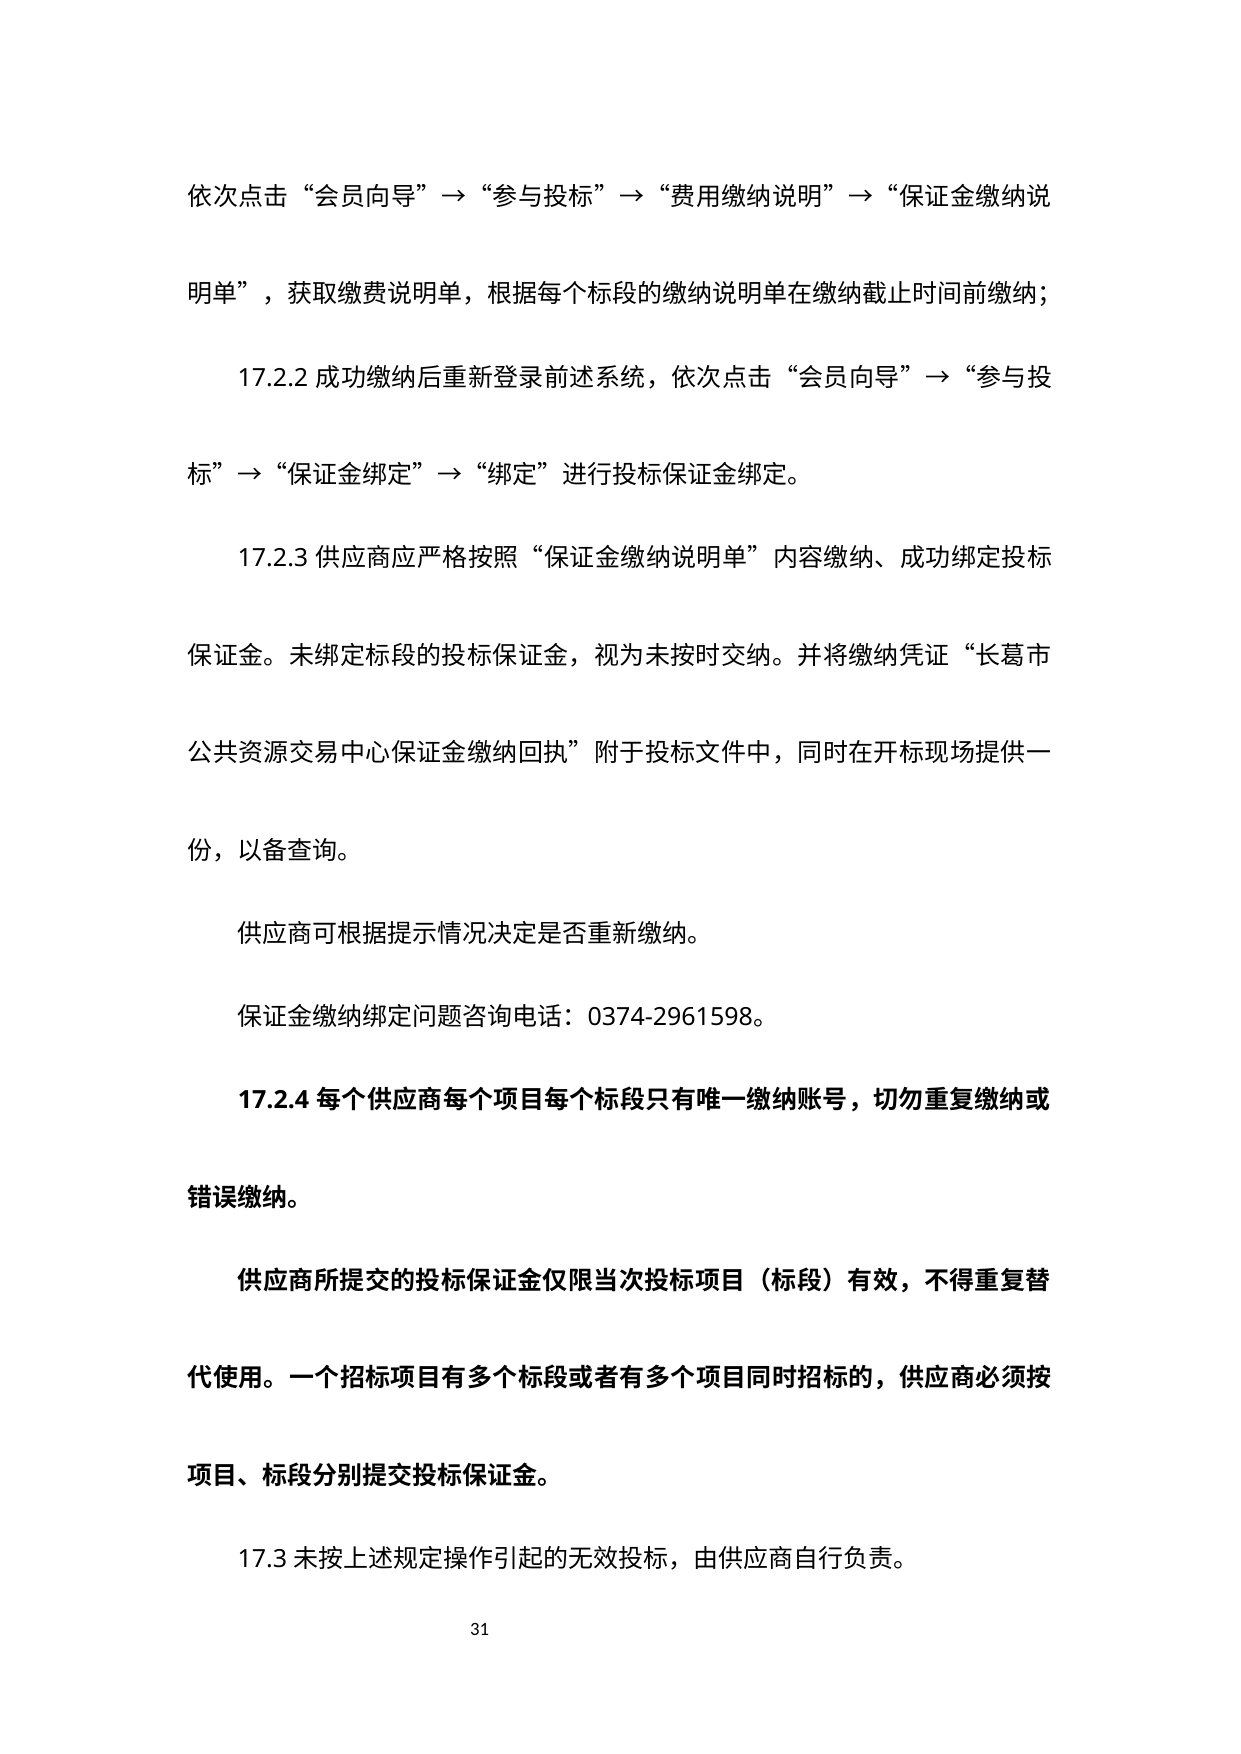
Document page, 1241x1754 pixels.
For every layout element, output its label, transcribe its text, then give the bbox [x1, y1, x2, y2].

text 17.2.3 供应商应严格按照“保证金缴纳说明单”内容缴纳、成功绑定投标保证金。未绑定标段的投标保证金，视为未按时交纳。并将缴纳凭证“长葛市公共资源交易中心保证金缴纳回执”附于投标文件中，同时在开标现场提供一份，以备查询。 [187, 523, 1053, 881]
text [187, 162, 1053, 324]
text 供应商可根据提示情况决定是否重新缴纳。 [187, 899, 1053, 964]
text 保证金缴纳绑定问题咨询电话：0374-2961598。 [187, 982, 1053, 1047]
text 供应商所提交的投标保证金仅限当次投标项目（标段）有效，不得重复替代使用。一个招标项目有多个标段或者有多个项目同时招标的，供应商必须按项目、标段分别提交投标保证金。 [187, 1246, 1053, 1506]
text 17.3 未按上述规定操作引起的无效投标，由供应商自行负责。 [187, 1524, 1053, 1589]
text 17.2.2 成功缴纳后重新登录前述系统，依次点击“会员向导”→“参与投标”→“保证金绑定”→“绑定”进行投标保证金绑定。 [187, 343, 1053, 505]
text 17.2.4 每个供应商每个项目每个标段只有唯一缴纳账号，切勿重复缴纳或错误缴纳。 [187, 1065, 1053, 1228]
